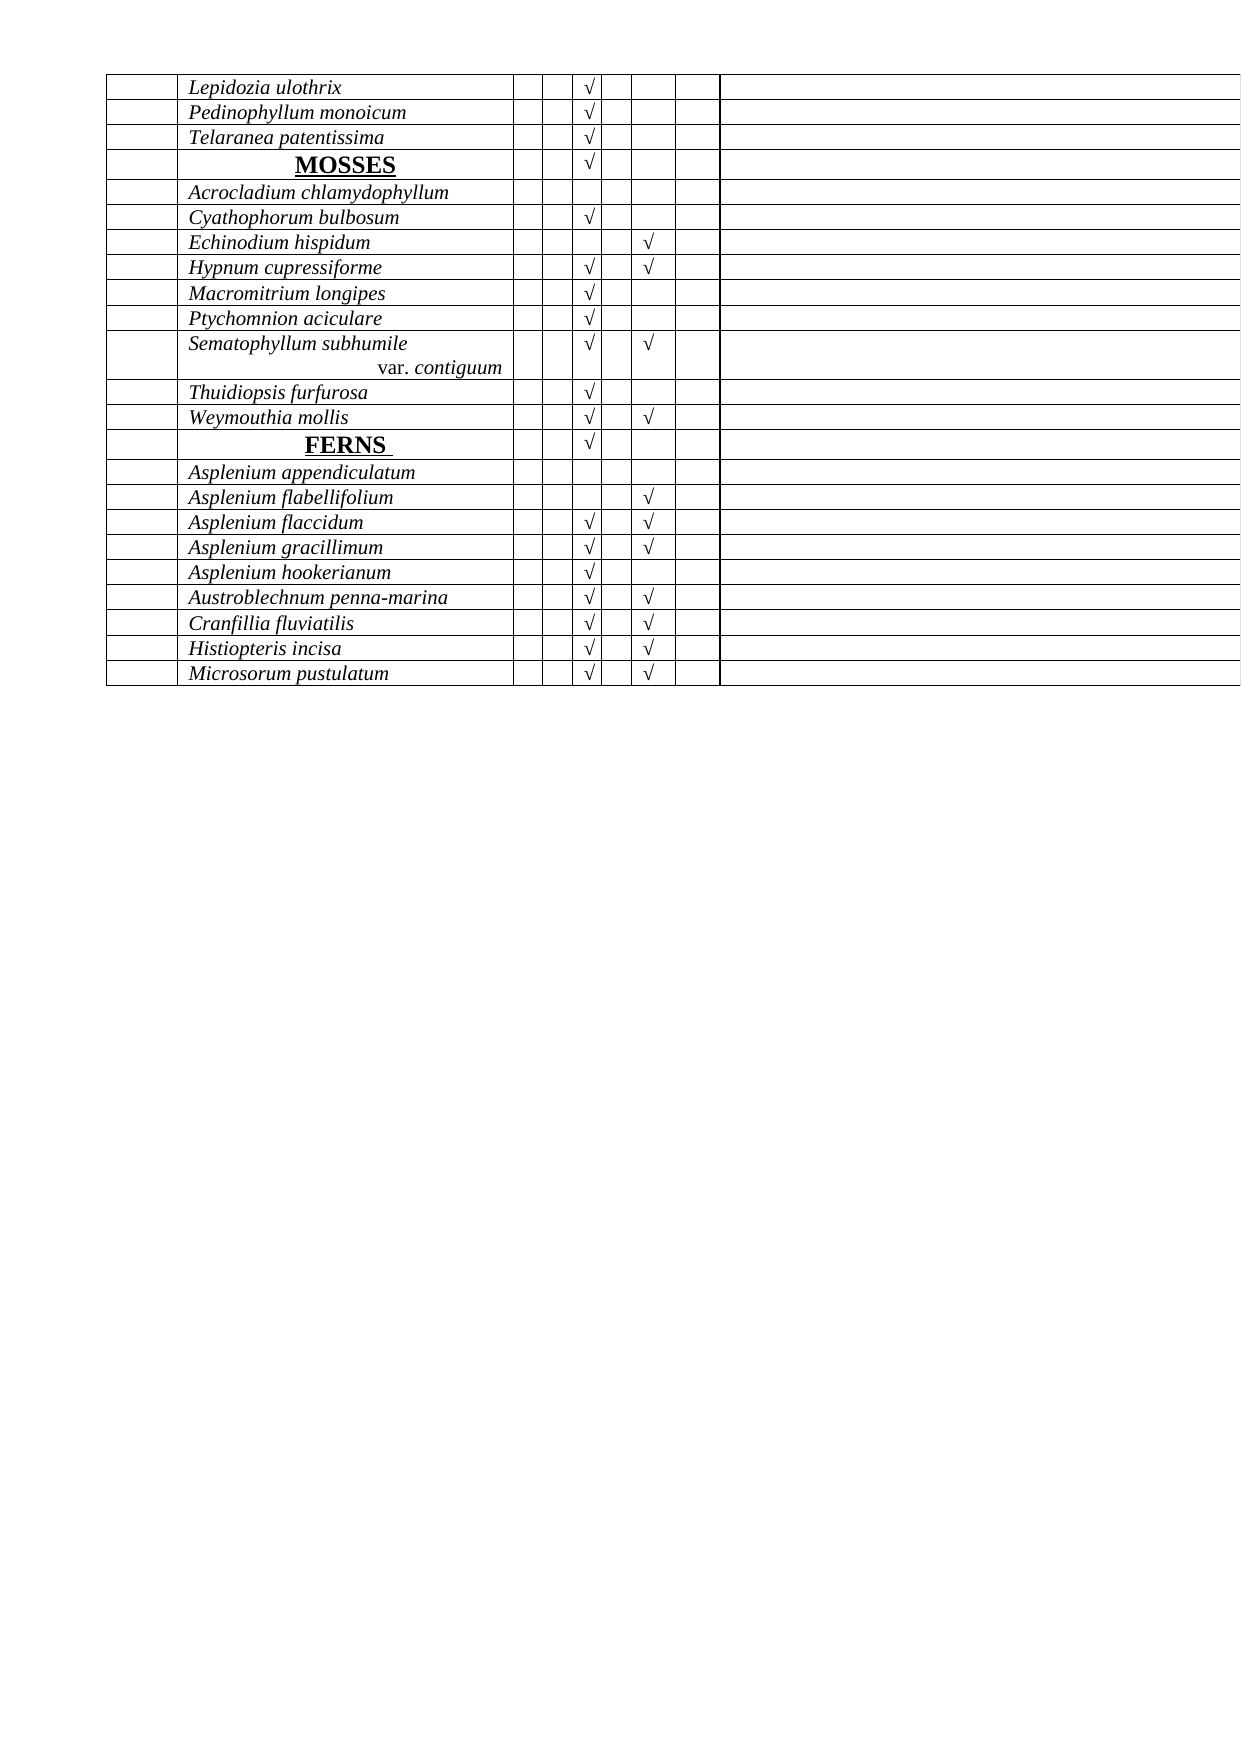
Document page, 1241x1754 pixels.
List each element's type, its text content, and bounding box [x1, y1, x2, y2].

table_cell [721, 460, 1240, 484]
table_cell [602, 75, 631, 99]
table_cell [107, 535, 177, 559]
table_cell [107, 510, 177, 534]
table_cell [676, 636, 719, 659]
table_cell [721, 150, 1240, 179]
table_cell [721, 180, 1240, 204]
table_cell [676, 535, 719, 559]
table_cell [676, 430, 719, 459]
table_cell Asplenium flaccidum [178, 510, 513, 534]
table_cell [676, 585, 719, 609]
table_cell Histiopteris incisa [178, 636, 513, 659]
table_cell [543, 125, 572, 149]
table_cell [721, 255, 1240, 279]
table_cell [107, 380, 177, 404]
table_cell √ [573, 405, 601, 429]
table_cell [514, 306, 542, 329]
table_cell √ [632, 535, 675, 559]
table_cell √ [573, 150, 601, 179]
table_cell [632, 180, 675, 204]
table_cell [107, 100, 177, 124]
table_cell [514, 255, 542, 279]
table_cell [676, 306, 719, 329]
table_cell [107, 331, 177, 379]
table_cell √ [573, 535, 601, 559]
table_cell [602, 535, 631, 559]
table_cell Austroblechnum penna-marina [178, 585, 513, 609]
table_cell [602, 205, 631, 229]
table_cell [602, 661, 631, 685]
table_cell [676, 280, 719, 304]
table_cell [602, 331, 631, 379]
table_cell Lepidozia ulothrix [178, 75, 513, 99]
table_cell [602, 560, 631, 584]
table_cell √ [573, 331, 601, 379]
table_cell [632, 306, 675, 329]
table_cell [721, 661, 1240, 685]
table_cell MOSSES [178, 150, 513, 179]
table_cell √ [573, 75, 601, 99]
table_cell [602, 306, 631, 329]
table_cell √ [632, 661, 675, 685]
table_cell [676, 75, 719, 99]
table_cell Ptychomnion aciculare [178, 306, 513, 329]
table_cell [676, 661, 719, 685]
table_cell [602, 405, 631, 429]
table_cell [721, 535, 1240, 559]
table_cell [632, 75, 675, 99]
table_cell [514, 150, 542, 179]
table_cell [107, 661, 177, 685]
table_cell √ [573, 280, 601, 304]
table_cell √ [573, 125, 601, 149]
table_cell [721, 100, 1240, 124]
table_cell [514, 510, 542, 534]
table_cell [543, 150, 572, 179]
table_cell [721, 306, 1240, 329]
table_cell [543, 636, 572, 659]
table_cell [676, 255, 719, 279]
table_cell [676, 100, 719, 124]
table_cell [107, 150, 177, 179]
table_cell √ [632, 585, 675, 609]
table_cell [676, 405, 719, 429]
table_cell [721, 205, 1240, 229]
table_cell [602, 230, 631, 254]
table_cell [514, 180, 542, 204]
table_cell [632, 125, 675, 149]
table_cell √ [573, 380, 601, 404]
table_cell [514, 125, 542, 149]
table_cell √ [573, 610, 601, 634]
table_cell [632, 100, 675, 124]
table_cell √ [573, 205, 601, 229]
table_cell [107, 485, 177, 509]
table_cell [514, 331, 542, 379]
table_cell [602, 430, 631, 459]
table_cell [676, 230, 719, 254]
table_cell [602, 460, 631, 484]
table_cell Cranfillia fluviatilis [178, 610, 513, 634]
table_cell [514, 380, 542, 404]
table_cell [107, 255, 177, 279]
table_cell [514, 485, 542, 509]
table_cell [632, 280, 675, 304]
table_cell [676, 205, 719, 229]
table_cell Cyathophorum bulbosum [178, 205, 513, 229]
table_cell [573, 180, 601, 204]
table_cell [107, 405, 177, 429]
table_cell Asplenium gracillimum [178, 535, 513, 559]
table_cell [514, 280, 542, 304]
table_cell √ [573, 100, 601, 124]
table_cell [514, 585, 542, 609]
table_cell √ [632, 610, 675, 634]
table_cell [602, 100, 631, 124]
table_cell Hypnum cupressiforme [178, 255, 513, 279]
table_cell [676, 560, 719, 584]
table_cell [543, 460, 572, 484]
table_cell [721, 430, 1240, 459]
table_cell [107, 180, 177, 204]
table_cell [514, 430, 542, 459]
table_cell √ [632, 636, 675, 659]
table_cell [543, 661, 572, 685]
table_cell [543, 331, 572, 379]
table_cell [107, 306, 177, 329]
table_cell [721, 560, 1240, 584]
table_cell [514, 230, 542, 254]
table_cell [602, 380, 631, 404]
table_cell Asplenium flabellifolium [178, 485, 513, 509]
table_cell Asplenium appendiculatum [178, 460, 513, 484]
table_cell [107, 75, 177, 99]
table_cell [543, 405, 572, 429]
table_cell √ [632, 485, 675, 509]
table_cell [721, 331, 1240, 379]
table_cell √ [632, 405, 675, 429]
table_cell [543, 75, 572, 99]
table_cell [543, 280, 572, 304]
table_cell √ [573, 661, 601, 685]
table_cell [721, 280, 1240, 304]
table_cell [107, 280, 177, 304]
table_cell [721, 125, 1240, 149]
table_cell [543, 380, 572, 404]
table_cell Sematophyllum subhumile var. contiguum [178, 331, 513, 379]
table_cell [721, 230, 1240, 254]
table_cell [602, 510, 631, 534]
table_cell [543, 610, 572, 634]
table_cell [514, 535, 542, 559]
table_cell Telaranea patentissima [178, 125, 513, 149]
table_cell [107, 430, 177, 459]
table_cell [514, 610, 542, 634]
table_cell [602, 125, 631, 149]
table_cell [543, 180, 572, 204]
table_cell [676, 125, 719, 149]
table_cell [602, 280, 631, 304]
table_cell [543, 485, 572, 509]
table_cell [543, 230, 572, 254]
table_cell [721, 485, 1240, 509]
table_cell [514, 205, 542, 229]
table_cell Weymouthia mollis [178, 405, 513, 429]
table_cell [514, 460, 542, 484]
table_cell [514, 661, 542, 685]
table_cell [543, 100, 572, 124]
table_cell √ [573, 510, 601, 534]
table_cell [632, 380, 675, 404]
table_cell √ [632, 510, 675, 534]
table_cell √ [573, 255, 601, 279]
table_cell [573, 230, 601, 254]
table_cell [543, 255, 572, 279]
table_cell Macromitrium longipes [178, 280, 513, 304]
table_cell Echinodium hispidum [178, 230, 513, 254]
table_cell [721, 510, 1240, 534]
table_cell [514, 405, 542, 429]
table_cell Pedinophyllum monoicum [178, 100, 513, 124]
table_cell √ [573, 306, 601, 329]
table_cell [514, 75, 542, 99]
table_cell [721, 585, 1240, 609]
table_cell √ [632, 230, 675, 254]
table_cell [676, 610, 719, 634]
table_cell √ [573, 636, 601, 659]
table_cell [632, 460, 675, 484]
table_cell [632, 430, 675, 459]
table_cell [107, 610, 177, 634]
table_cell √ [573, 560, 601, 584]
table_cell [632, 150, 675, 179]
table_cell [543, 510, 572, 534]
table_cell [632, 205, 675, 229]
table_cell [107, 636, 177, 659]
table_cell [543, 430, 572, 459]
table_cell [676, 380, 719, 404]
table_cell [602, 150, 631, 179]
table_cell [107, 205, 177, 229]
table_cell [721, 405, 1240, 429]
table_cell [514, 100, 542, 124]
table_cell [602, 485, 631, 509]
table_cell [514, 636, 542, 659]
table_cell [573, 460, 601, 484]
table_cell [721, 380, 1240, 404]
table_cell [602, 255, 631, 279]
table_cell [632, 560, 675, 584]
table_cell [543, 306, 572, 329]
table_cell Thuidiopsis furfurosa [178, 380, 513, 404]
table_cell [676, 460, 719, 484]
table_cell Microsorum pustulatum [178, 661, 513, 685]
table_cell Asplenium hookerianum [178, 560, 513, 584]
table_cell Acrocladium chlamydophyllum [178, 180, 513, 204]
table_cell [676, 180, 719, 204]
table_cell [514, 560, 542, 584]
table_cell √ [632, 255, 675, 279]
table_cell [721, 636, 1240, 659]
table_cell [676, 331, 719, 379]
table_cell [602, 636, 631, 659]
table_cell [676, 485, 719, 509]
table_cell [107, 125, 177, 149]
table_cell FERNS [178, 430, 513, 459]
table_cell √ [573, 585, 601, 609]
table_cell [543, 560, 572, 584]
table_cell [602, 180, 631, 204]
table_cell [107, 230, 177, 254]
table_cell [602, 610, 631, 634]
table_cell [543, 535, 572, 559]
table_cell [107, 560, 177, 584]
table_cell [107, 585, 177, 609]
table_cell [543, 205, 572, 229]
table_cell [676, 510, 719, 534]
table_cell [721, 610, 1240, 634]
table_cell √ [632, 331, 675, 379]
table_cell [543, 585, 572, 609]
table_cell [602, 585, 631, 609]
table_cell [676, 150, 719, 179]
table_cell [573, 485, 601, 509]
table_cell [721, 75, 1240, 99]
table_cell [107, 460, 177, 484]
table_cell √ [573, 430, 601, 459]
